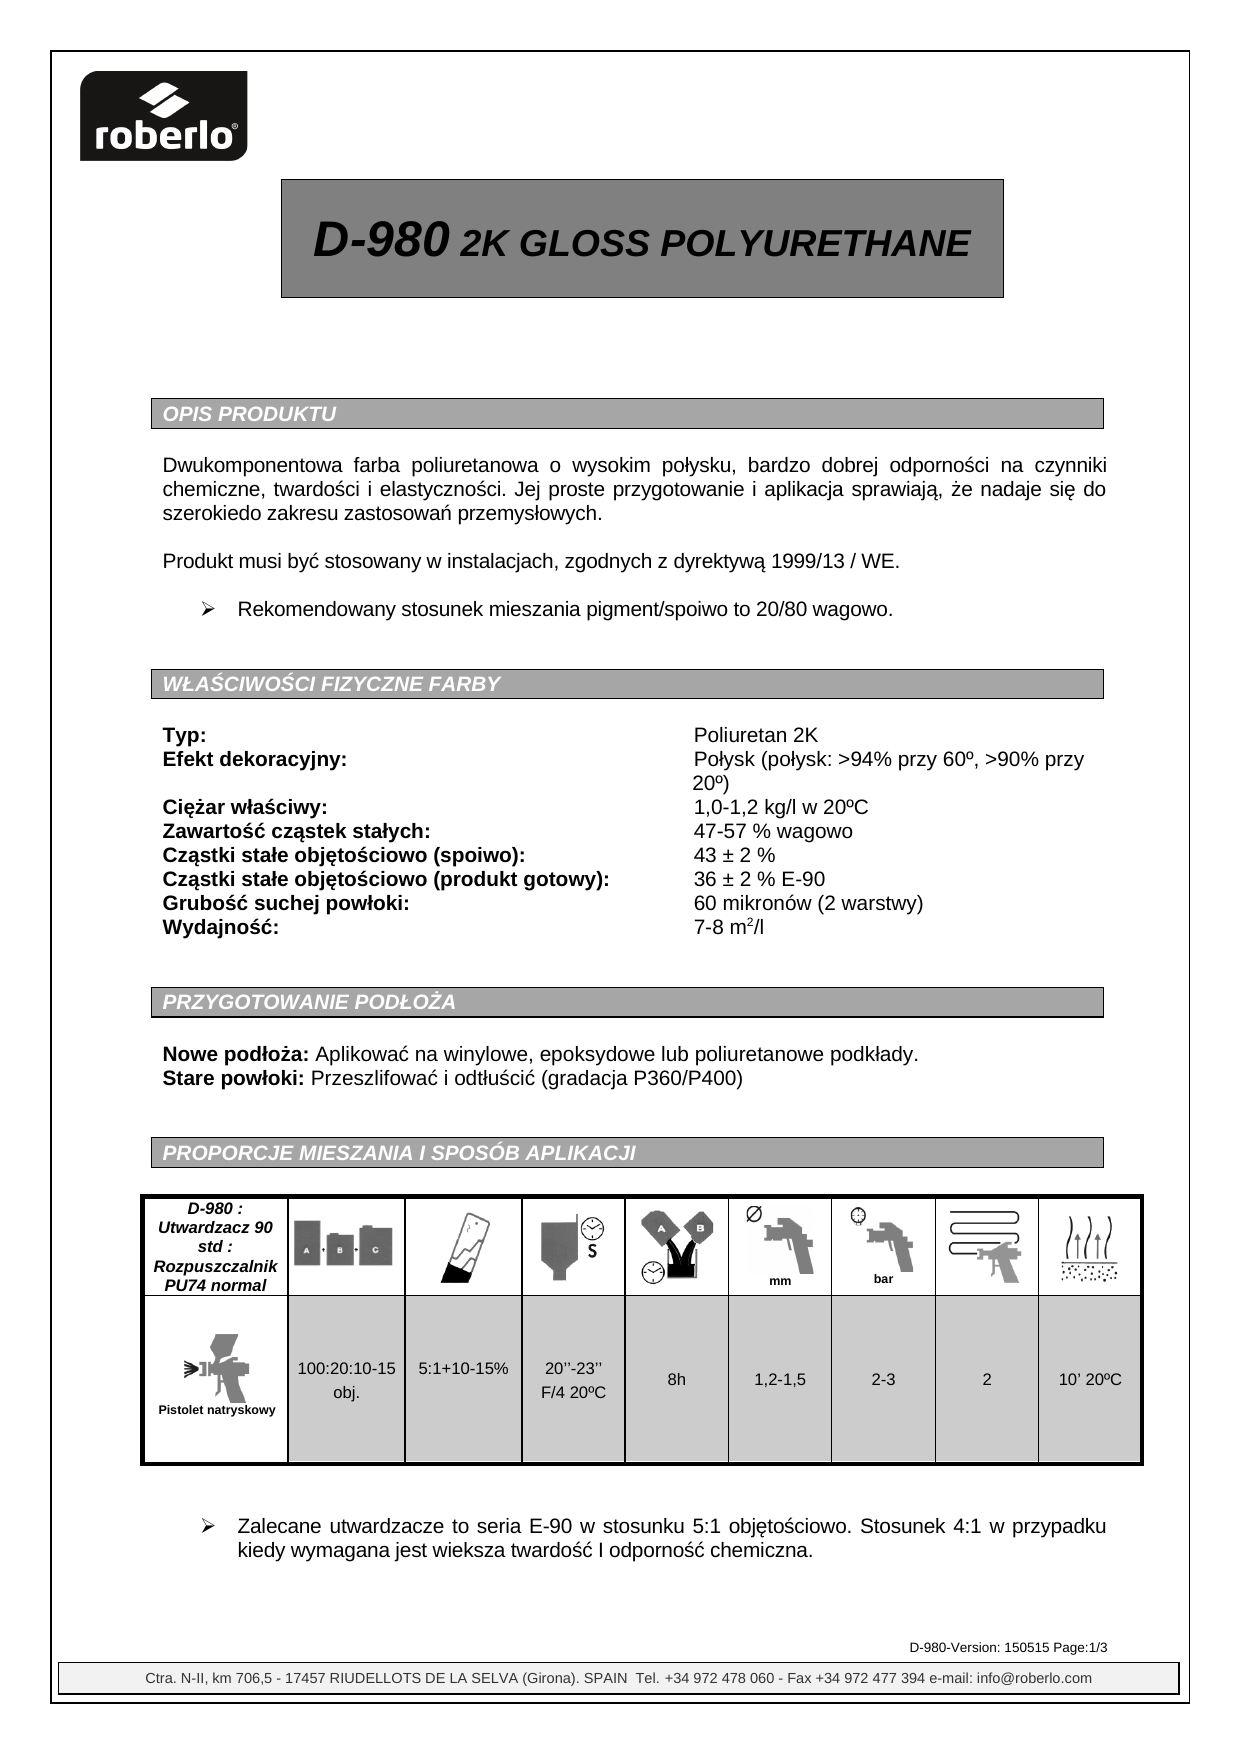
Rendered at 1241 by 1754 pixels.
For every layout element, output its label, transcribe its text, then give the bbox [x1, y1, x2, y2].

picture [80, 71, 248, 161]
table_cell [406, 1378, 521, 1461]
table_cell 100:20:10-15 [289, 1296, 404, 1378]
table_header [1039, 1199, 1140, 1295]
table_cell 20’’-23’’ [523, 1296, 624, 1378]
table_header OPIS PRODUKTU [152, 399, 1103, 428]
text Typ: Poliuretan 2K [162, 723, 1107, 747]
text Stare powłoki: Przeszlifować i odtłuścić (gradacja P360/P400) [162, 1065, 1107, 1089]
table_header [289, 1199, 404, 1295]
table_header D-980 : Utwardzacz 90 std : Rozpuszczalnik PU74 normal [145, 1199, 287, 1295]
table_cell 8h [626, 1296, 728, 1461]
table_cell 2 [936, 1296, 1038, 1461]
table_cell 1,2-1,5 [729, 1296, 831, 1461]
table_header [626, 1199, 728, 1295]
picture [290, 1216, 397, 1278]
picture [639, 1209, 715, 1285]
picture [536, 1209, 611, 1285]
text Dwukomponentowa farba poliuretanowa o wysokim połysku, bardzo dobrej odporności na czynniki chemiczne, twardości i elastyczności. Jej proste przygotowanie i aplikacja sprawiają, że nadaje się do szerokiedo zakresu zastosowań przemysłowych. [162, 453, 1107, 525]
table_header [406, 1199, 521, 1295]
table_header bar [832, 1199, 935, 1295]
picture [430, 1210, 497, 1284]
text Nowe podłoża: Aplikować na winylowe, epoksydowe lub poliuretanowe podkłady. [162, 1041, 1107, 1065]
table_cell 5:1+10-15% [406, 1296, 521, 1378]
text Cząstki stałe objętościowo (produkt gotowy): 36 ± 2 % E-90 [162, 867, 1107, 891]
table_cell 2-3 [832, 1296, 935, 1461]
table_header PRZYGOTOWANIE PODŁOŻA [152, 988, 1103, 1016]
text Cząstki stałe objętościowo (spoiwo): 43 ± 2 % [162, 843, 1107, 867]
text Wydajność: 7-8 m2/l [162, 915, 1107, 939]
list Zalecane utwardzacze to seria E-90 w stosunku 5:1 objętościowo. Stosunek 4:1 w przypadku kiedy wymagana jest wieksza twardość I odporność chemiczna. [200, 1514, 1107, 1562]
table_cell obj. [289, 1378, 404, 1461]
text Zawartość cząstek stałych: 47-57 % wagowo [162, 819, 1107, 843]
picture [850, 1207, 914, 1272]
picture [1059, 1211, 1119, 1283]
text Grubość suchej powłoki: 60 mikronów (2 warstwy) [162, 891, 1107, 915]
table_cell 10’ 20ºC [1039, 1296, 1140, 1461]
table_header [936, 1199, 1038, 1295]
picture [181, 1334, 250, 1403]
table_cell Pistolet natryskowy [145, 1296, 287, 1461]
text Efekt dekoracyjny: Połysk (połysk: >94% przy 60º, >90% przy 20º) [162, 747, 1107, 795]
table_header [523, 1199, 624, 1295]
picture [944, 1206, 1026, 1288]
table_header mm [729, 1199, 831, 1295]
text Ciężar właściwy: 1,0-1,2 kg/l w 20ºC [162, 795, 1107, 819]
text Produkt musi być stosowany w instalacjach, zgodnych z dyrektywą 1999/13 / WE. [162, 549, 1107, 573]
list Rekomendowany stosunek mieszania pigment/spoiwo to 20/80 wagowo. [200, 597, 1107, 621]
table_cell F/4 20ºC [523, 1378, 624, 1461]
table_header PROPORCJE MIESZANIA I SPOSÓB APLIKACJI [152, 1138, 1103, 1167]
table_header WŁAŚCIWOŚCI FIZYCZNE FARBY [152, 670, 1103, 698]
